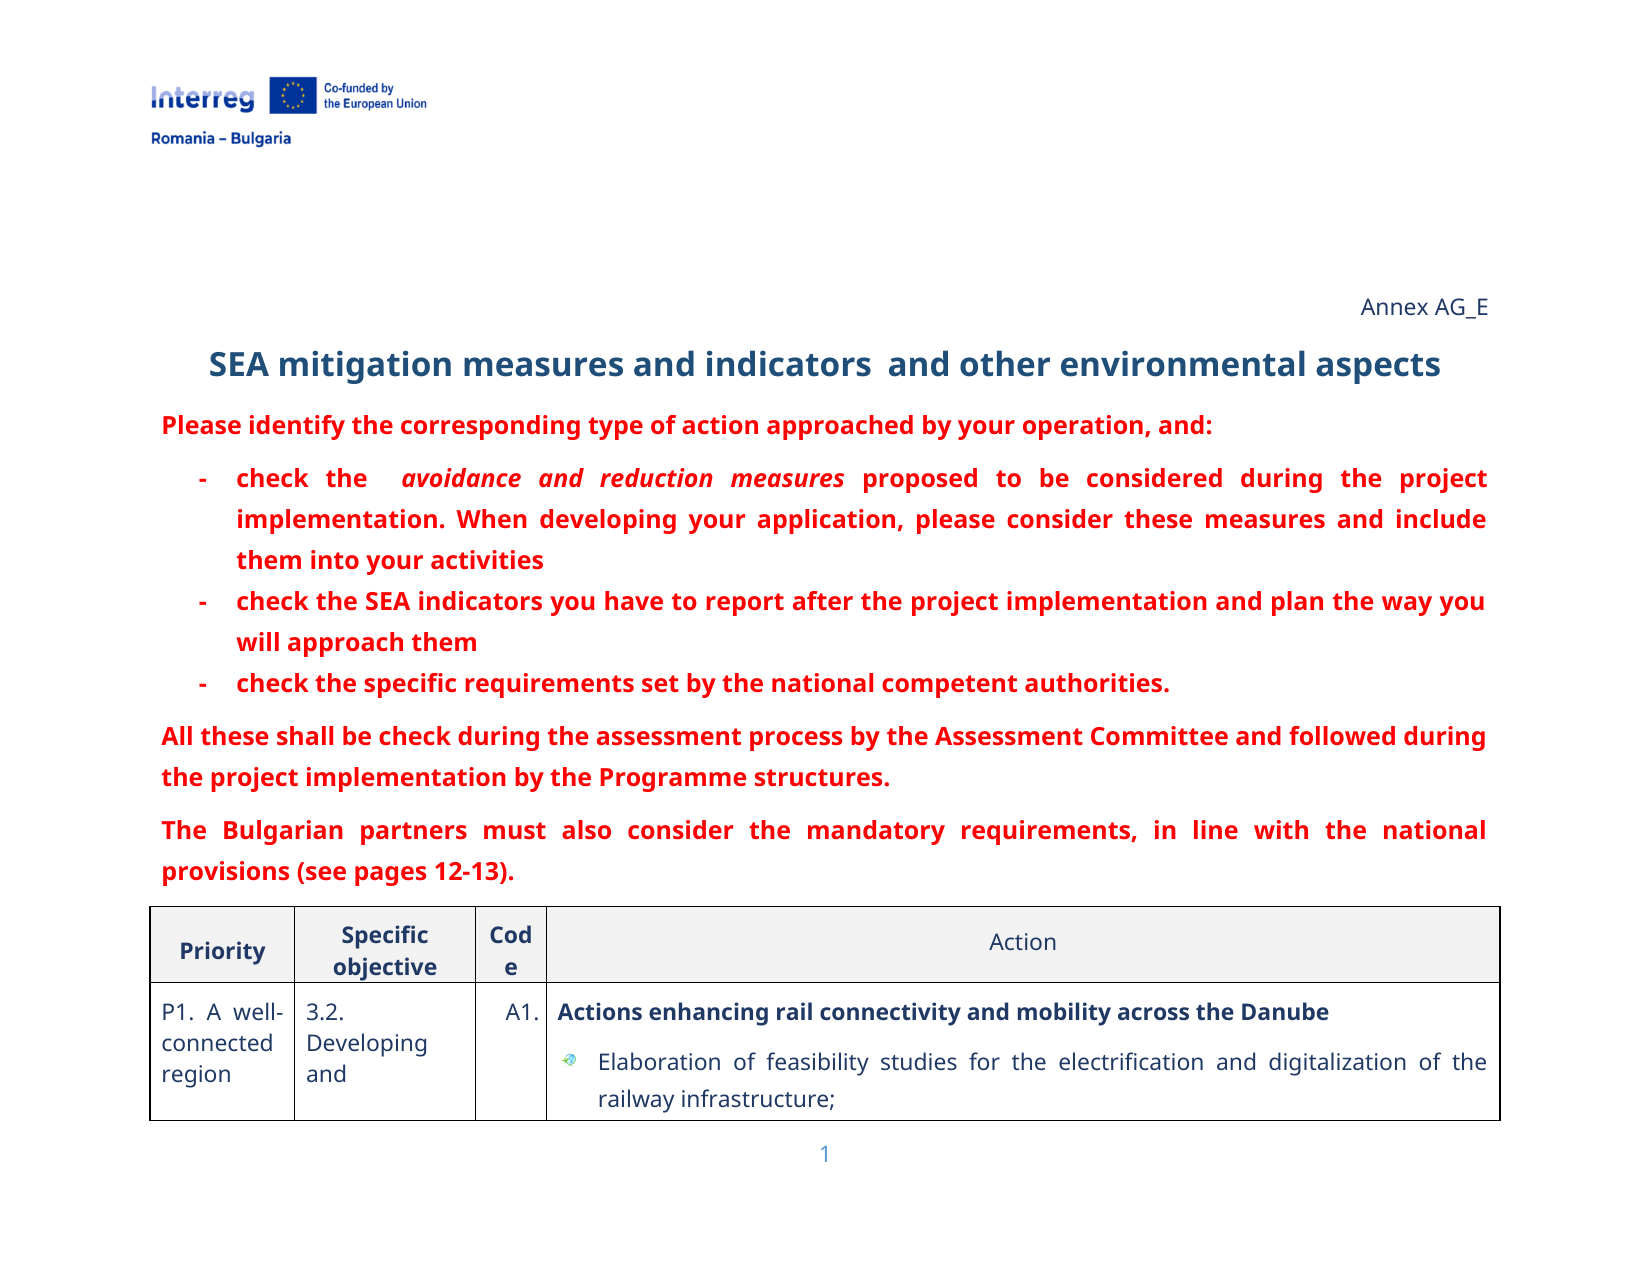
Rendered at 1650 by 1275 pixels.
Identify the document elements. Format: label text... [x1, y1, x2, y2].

table_cell Action [547, 907, 1499, 982]
table_cell P1. A well-connected region [151, 983, 294, 1119]
table_cell [476, 983, 546, 1119]
table_cell Code [476, 907, 546, 982]
table_cell 3.2. Developing and enhancing sustainable, climate resilient, intelligent and intermodal national, regional and local mobility, including improved access to TEN-T and cross-border mobility [295, 983, 475, 1119]
table_cell Specific objective [295, 907, 475, 982]
picture [150, 75, 428, 154]
picture [561, 1053, 576, 1070]
table_cell Actions enhancing rail connectivity and mobility across the Danube Elaboration of feasibility studies for the electrification and digitalization of the railway infrastructure; Designing and implementing sustainable transport tools and solutions for better connectivity and mobility in the cross-border area, for the railway transport, including, but not limited to: safety, territorial deployment, reliability, efficiency, real-time knowledge of schedules, traffic and ticketing etc.; Identifying and addressing the missing links and bottlenecks in rail and river crossing infrastructure: studies, strategies, joint solutions, joint tools etc.; Improving and expanding rail transport: studies regarding traffic safety, awareness campaigns, connectivity/mobility studies for understanding freight and passenger flows, commuting etc.; Designing and implementing integrated solutions for supporting mobility and connectivity in time of crisis; Designing and implementing sustainable transport solutions for better connectivity and mobility in the area; Modernization, upgrading and expanding the rail infrastructure: Works for railway modernization (including electrification of the railway lines and introduction of the ERTMS / ETCS railway signalling system); Works for modernization, reconstruction and construction of railway stops and stations. [547, 983, 1499, 1119]
table_cell Priority [151, 907, 294, 982]
